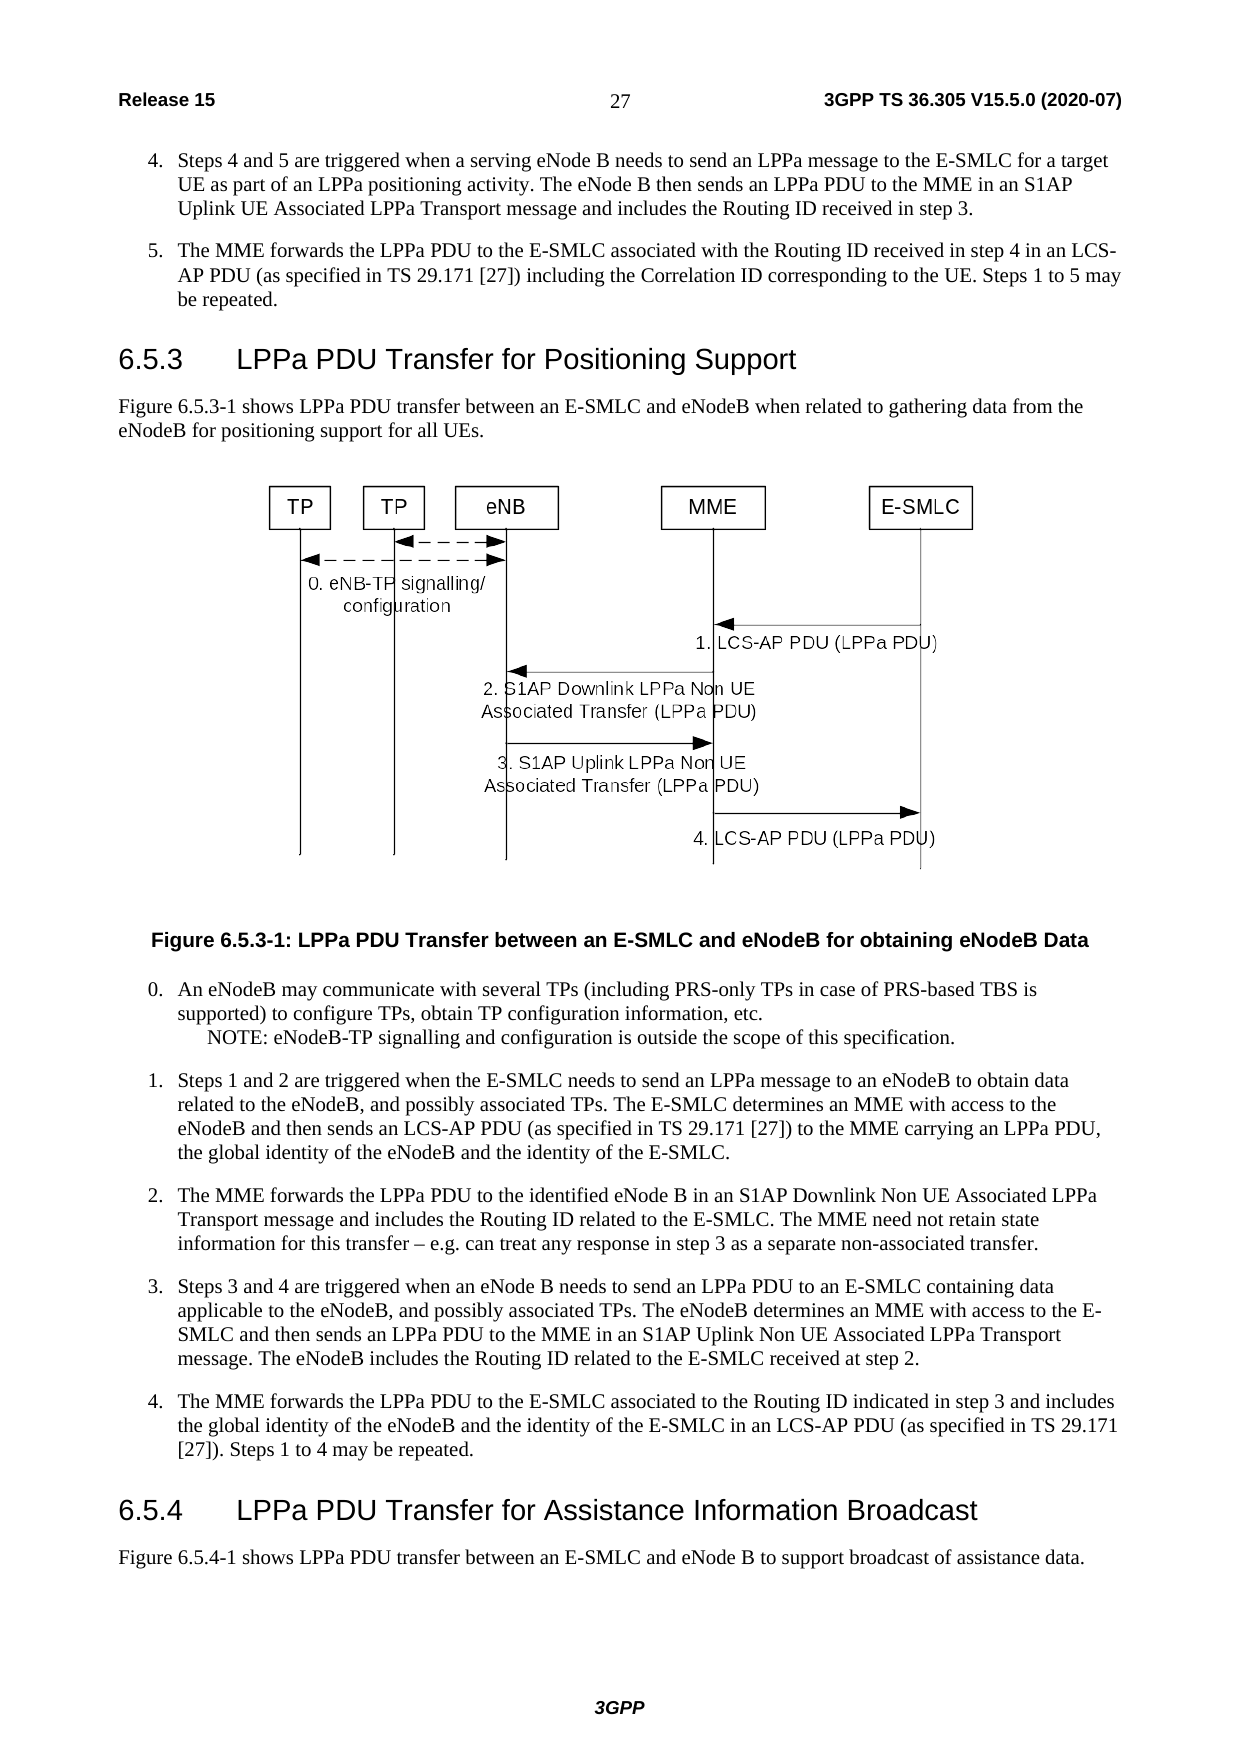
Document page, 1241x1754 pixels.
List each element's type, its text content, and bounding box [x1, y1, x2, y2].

text 5. The MME forwards the LPPa PDU to the E-SMLC associated with the Routing ID received in step 4 in an LCS-AP PDU (as specified in TS 29.171 [27]) including the Correlation ID corresponding to the UE. Steps 1 to 5 may be repeated. [148, 238, 1122, 311]
text 0. An eNodeB may communicate with several TPs (including PRS-only TPs in case of PRS-based TBS is supported) to configure TPs, obtain TP configuration information, etc. NOTE: eNodeB-TP signalling and configuration is outside the scope of this specification. [148, 977, 1122, 1049]
subtitle 6.5.3 LPPa PDU Transfer for Positioning Support [118, 342, 1122, 375]
text Figure 6.5.4-1 shows LPPa PDU transfer between an E-SMLC and eNode B to support broadcast of assistance data. [118, 1545, 1122, 1569]
text Figure 6.5.3-1: LPPa PDU Transfer between an E-SMLC and eNodeB for obtaining eNodeB Data [118, 928, 1122, 952]
text 1. Steps 1 and 2 are triggered when the E-SMLC needs to send an LPPa message to an eNodeB to obtain data related to the eNodeB, and possibly associated TPs. The E-SMLC determines an MME with access to the eNodeB and then sends an LCS-AP PDU (as specified in TS 29.171 [27]) to the MME carrying an LPPa PDU, the global identity of the eNodeB and the identity of the E-SMLC. [148, 1068, 1122, 1164]
subtitle 6.5.4 LPPa PDU Transfer for Assistance Information Broadcast [118, 1492, 1122, 1526]
text 4. The MME forwards the LPPa PDU to the E-SMLC associated to the Routing ID indicated in step 3 and includes the global identity of the eNodeB and the identity of the E-SMLC in an LCS-AP PDU (as specified in TS 29.171 [27]). Steps 1 to 4 may be repeated. [148, 1389, 1122, 1461]
text 2. The MME forwards the LPPa PDU to the identified eNode B in an S1AP Downlink Non UE Associated LPPa Transport message and includes the Routing ID related to the E-SMLC. The MME need not retain state information for this transfer – e.g. can treat any response in step 3 as a separate non-associated transfer. [148, 1183, 1122, 1255]
text 3. Steps 3 and 4 are triggered when an eNode B needs to send an LPPa PDU to an E-SMLC containing data applicable to the eNodeB, and possibly associated TPs. The eNodeB determines an MME with access to the E-SMLC and then sends an LPPa PDU to the MME in an S1AP Uplink Non UE Associated LPPa Transport message. The eNodeB includes the Routing ID related to the E-SMLC received at step 2. [148, 1274, 1122, 1370]
text 4. Steps 4 and 5 are triggered when a serving eNode B needs to send an LPPa message to the E-SMLC for a target UE as part of an LPPa positioning activity. The eNode B then sends an LPPa PDU to the MME in an S1AP Uplink UE Associated LPPa Transport message and includes the Routing ID received in step 3. [148, 147, 1122, 220]
text Figure 6.5.3-1 shows LPPa PDU transfer between an E-SMLC and eNodeB when related to gathering data from the eNodeB for positioning support for all UEs. [118, 394, 1122, 442]
